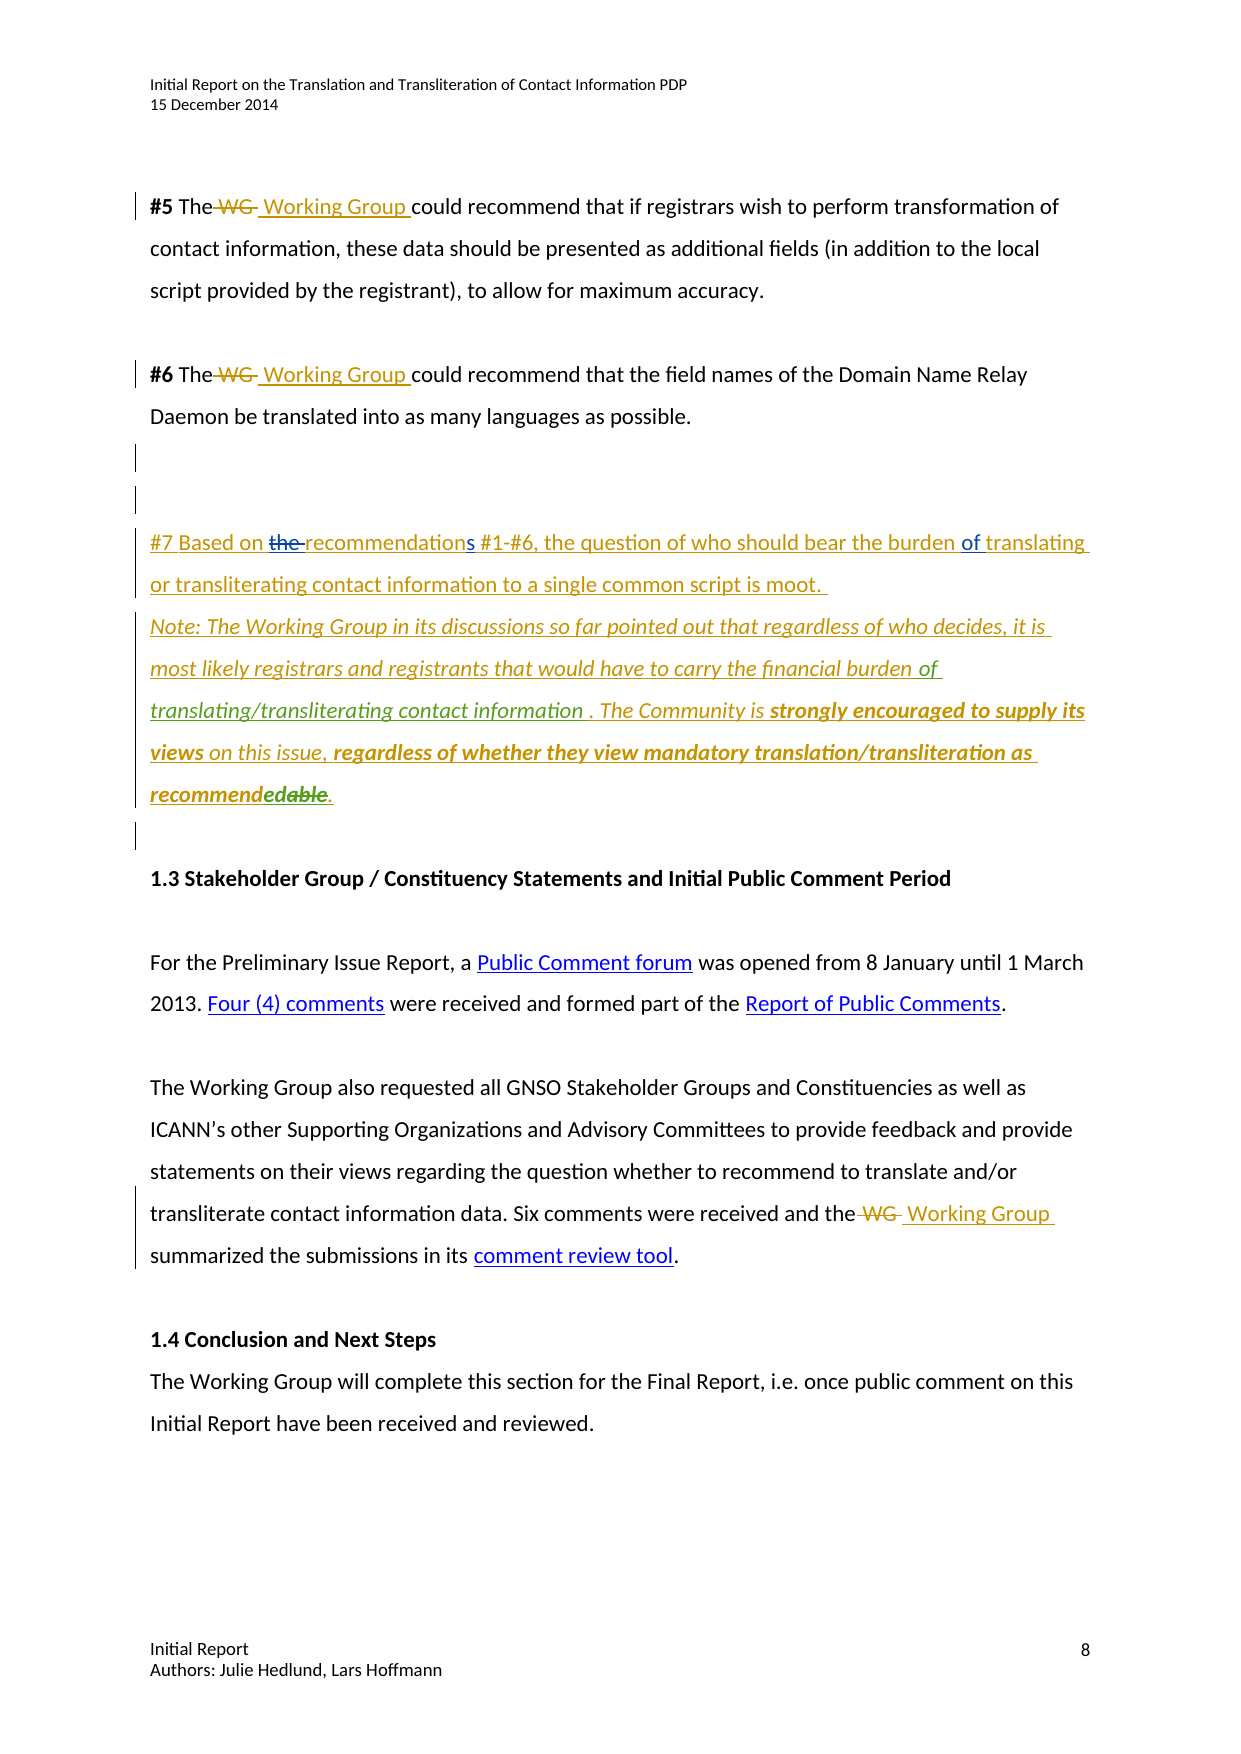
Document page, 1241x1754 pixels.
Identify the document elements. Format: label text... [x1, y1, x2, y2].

text #5 Thecould recommend that if registrars wish to perform transformation of contact information, these data should be presented as additional fields (in addition to the local script provided by the registrant), to allow for maximum accuracy. [150, 192, 1090, 304]
text The Working Group will complete this section for the Final Report, i.e. once public comment on this Initial Report have been received and reviewed. [150, 1367, 1090, 1437]
text The Working Group also requested all GNSO Stakeholder Groups and Constituencies as well as ICANN’s other Supporting Organizations and Advisory Committees to provide feedback and provide statements on their views regarding the question whether to recommend to translate and/or transliterate contact information data. Six comments were received and thesummarized the submissions in its comment review tool. [150, 1073, 1090, 1269]
text 1.3 Stakeholder Group / Constituency Statements and Initial Public Comment Period [150, 864, 1090, 892]
text 1.4 Conclusion and Next Steps [150, 1325, 1090, 1353]
text For the Preliminary Issue Report, a Public Comment forum was opened from 8 January until 1 March 2013. Four (4) comments were received and formed part of the Report of Public Comments. [150, 948, 1090, 1018]
text #6 Thecould recommend that the field names of the Domain Name Relay Daemon be translated into as many languages as possible. [150, 360, 1090, 430]
